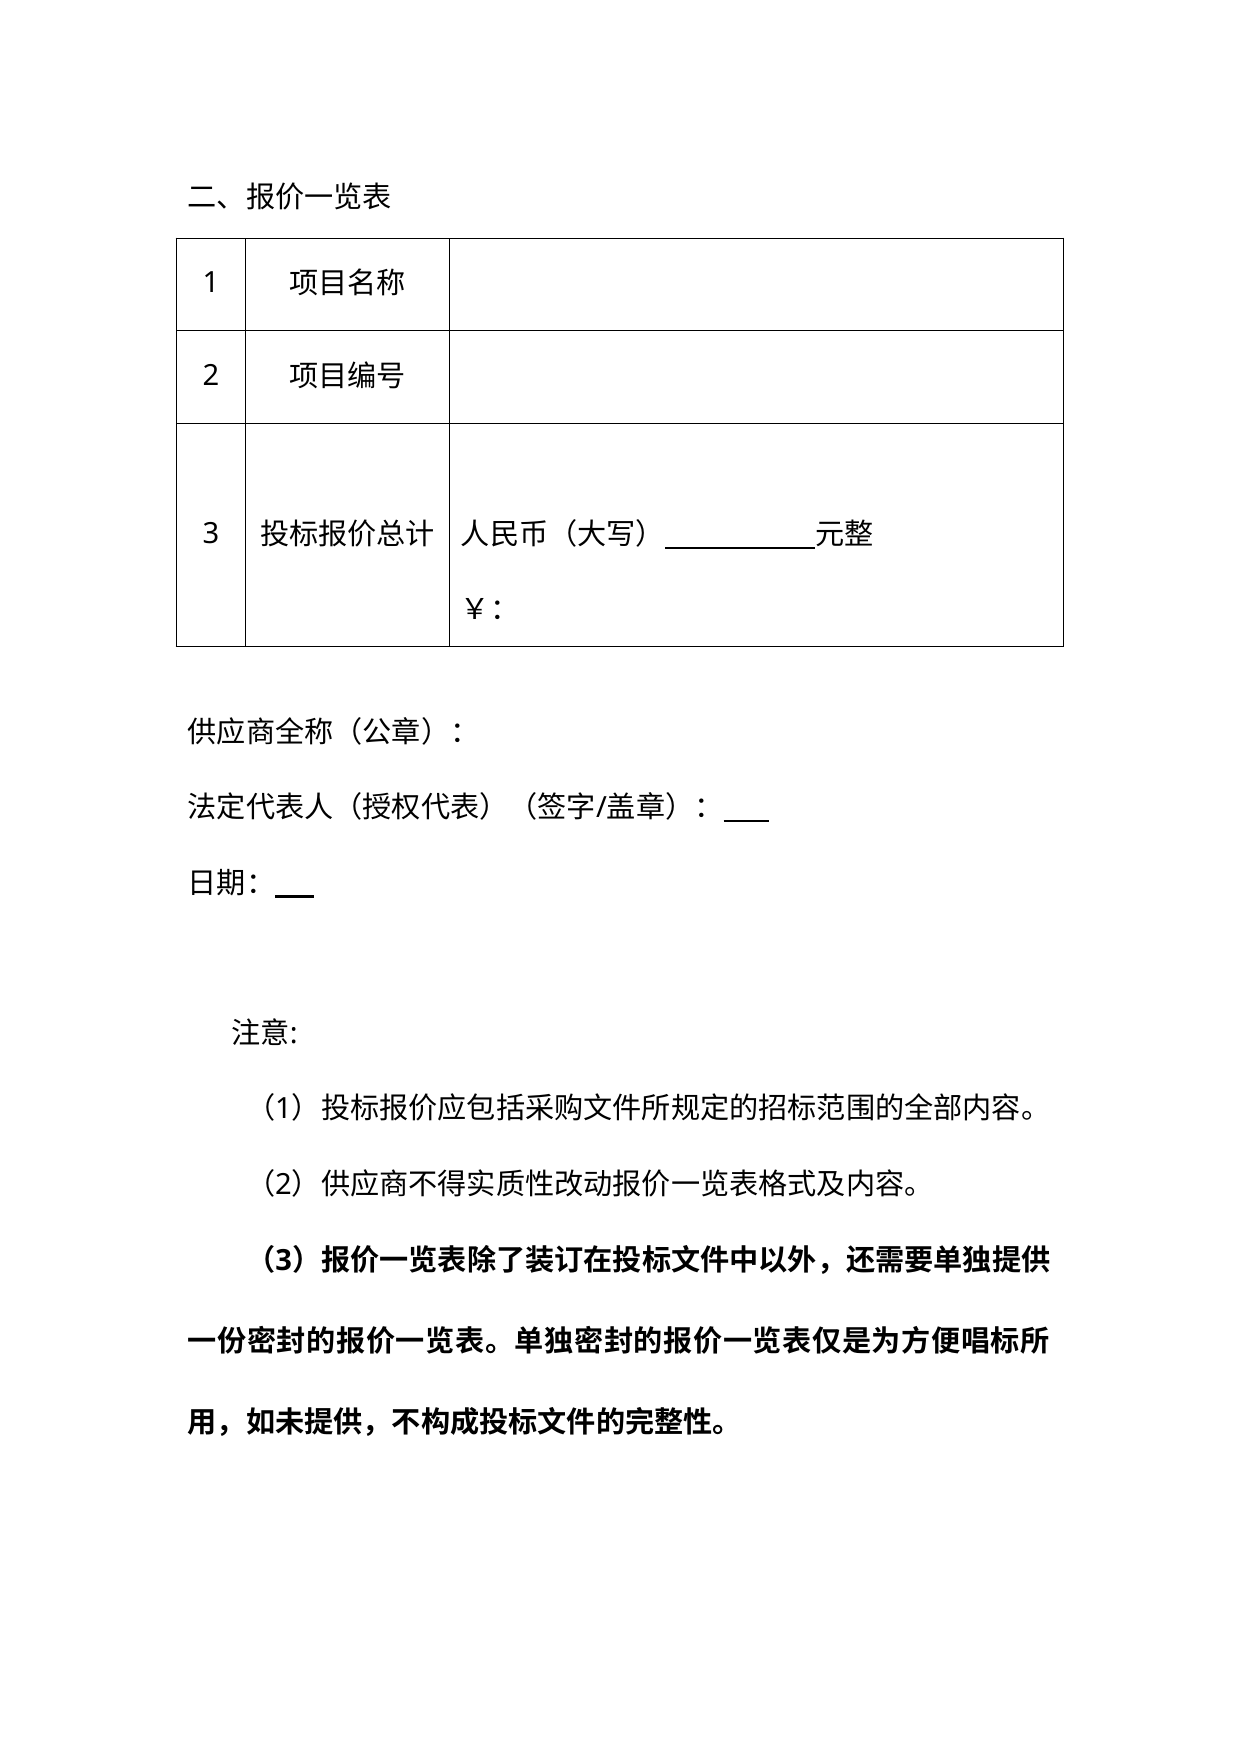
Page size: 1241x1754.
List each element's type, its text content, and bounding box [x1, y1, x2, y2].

text （3）报价一览表除了装订在投标文件中以外，还需要单独提供一份密封的报价一览表。单独密封的报价一览表仅是为方便唱标所用，如未提供，不构成投标文件的完整性。 [187, 1225, 1053, 1452]
table_header [450, 239, 1063, 330]
table_cell 投标报价总计 [246, 424, 449, 646]
text 供应商全称（公章）： [187, 697, 1053, 762]
table_header 1 [177, 239, 245, 330]
table_cell 项目编号 [246, 331, 449, 423]
table_cell 2 [177, 331, 245, 423]
text （1）投标报价应包括采购文件所规定的招标范围的全部内容。 [187, 1074, 1053, 1139]
table_cell 3 [177, 424, 245, 646]
table_cell [450, 331, 1063, 423]
text 二、报价一览表 [187, 162, 1053, 227]
table_cell 人民币（大写） 元整 ￥： [450, 424, 1063, 646]
text 注意: [187, 998, 1053, 1063]
text 日期： [187, 848, 1053, 913]
text 法定代表人（授权代表）（签字/盖章）： [187, 772, 1053, 837]
text （2）供应商不得实质性改动报价一览表格式及内容。 [187, 1149, 1053, 1214]
table_header 项目名称 [246, 239, 449, 330]
